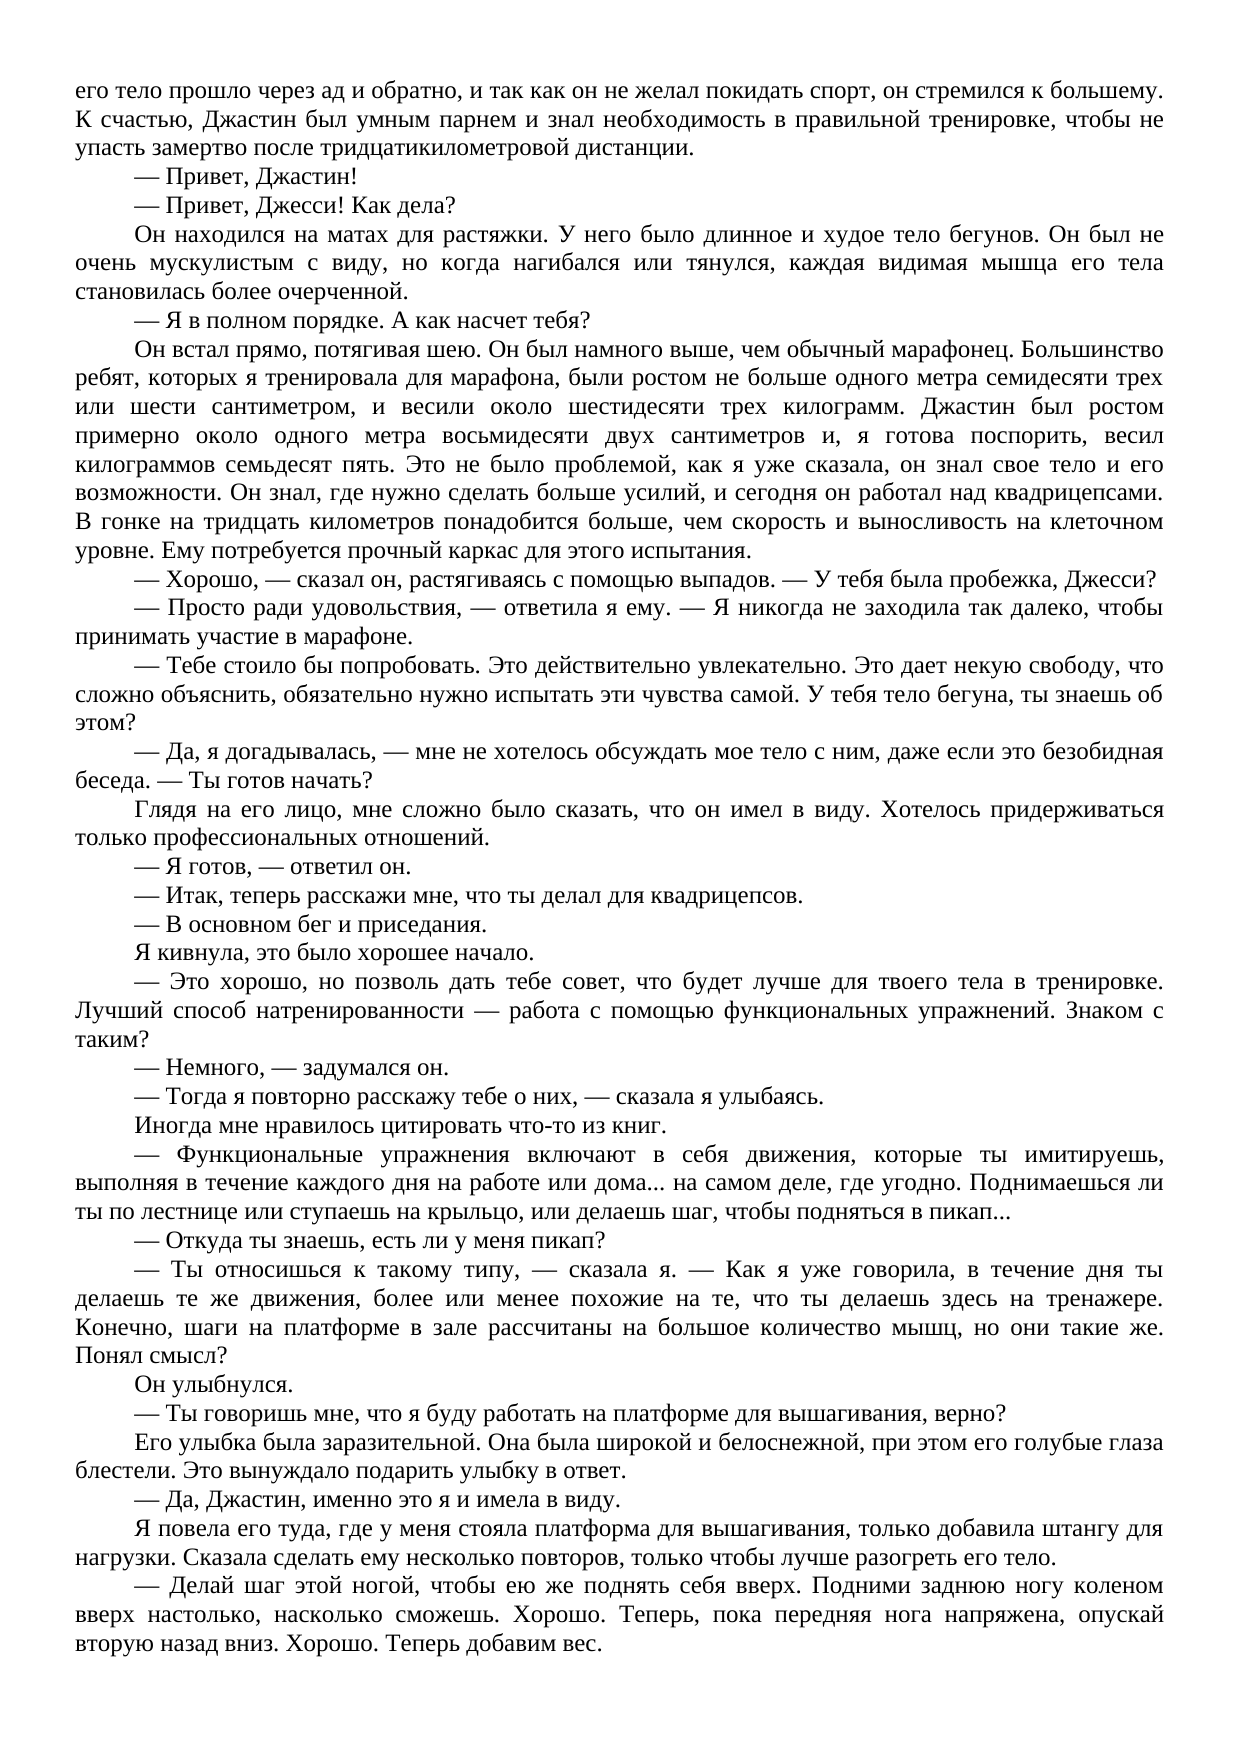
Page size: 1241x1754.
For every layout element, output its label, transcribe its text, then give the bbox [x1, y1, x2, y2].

text Иногда мне нравилось цитировать что-то из книг. [75, 1110, 1165, 1139]
text Он встал прямо, потягивая шею. Он был намного выше, чем обычный марафонец. Большинство ребят, которых я тренировала для марафона, были ростом не больше одного метра семидесяти трех или шести сантиметром, и весили около шестидесяти трех килограмм. Джастин был ростом примерно около одного метра восьмидесяти двух сантиметров и, я готова поспорить, весил килограммов семьдесят пять. Это не было проблемой, как я уже сказала, он знал свое тело и его возможности. Он знал, где нужно сделать больше усилий, и сегодня он работал над квадрицепсами. В гонке на тридцать километров понадобится больше, чем скорость и выносливость на клеточном уровне. Ему потребуется прочный каркас для этого испытания. [75, 334, 1165, 564]
text Он находился на матах для растяжки. У него было длинное и худое тело бегунов. Он был не очень мускулистым с виду, но когда нагибался или тянулся, каждая видимая мышца его тела становилась более очерченной. [75, 219, 1165, 305]
text — Это хорошо, но позволь дать тебе совет, что будет лучше для твоего тела в тренировке. Лучший способ натренированности — работа с помощью функциональных упражнений. Знаком с таким? [75, 966, 1165, 1052]
text Его улыбка была заразительной. Она была широкой и белоснежной, при этом его голубые глаза блестели. Это вынуждало подарить улыбку в ответ. [75, 1427, 1165, 1484]
text — Я готов, — ответил он. [75, 851, 1165, 880]
text Я кивнула, это было хорошее начало. [75, 937, 1165, 966]
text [75, 75, 1165, 161]
text — Откуда ты знаешь, есть ли у меня пикап? [75, 1225, 1165, 1254]
text — Привет, Джастин! [75, 161, 1165, 190]
text — Просто ради удовольствия, — ответила я ему. — Я никогда не заходила так далеко, чтобы принимать участие в марафоне. [75, 592, 1165, 650]
text Глядя на его лицо, мне сложно было сказать, что он имел в виду. Хотелось придерживаться только профессиональных отношений. [75, 794, 1165, 851]
text — В основном бег и приседания. [75, 909, 1165, 937]
text — Немного, — задумался он. [75, 1052, 1165, 1081]
text — Делай шаг этой ногой, чтобы ею же поднять себя вверх. Подними заднюю ногу коленом вверх настолько, насколько сможешь. Хорошо. Теперь, пока передняя нога напряжена, опускай вторую назад вниз. Хорошо. Теперь добавим вес. [75, 1570, 1165, 1657]
text — Я в полном порядке. А как насчет тебя? [75, 305, 1165, 334]
text — Итак, теперь расскажи мне, что ты делал для квадрицепсов. [75, 880, 1165, 909]
text Я повела его туда, где у меня стояла платформа для вышагивания, только добавила штангу для нагрузки. Сказала сделать ему несколько повторов, только чтобы лучше разогреть его тело. [75, 1513, 1165, 1570]
text — Привет, Джесси! Как дела? [75, 190, 1165, 219]
text — Да, я догадывалась, — мне не хотелось обсуждать мое тело с ним, даже если это безобидная беседа. — Ты готов начать? [75, 736, 1165, 794]
text — Ты говоришь мне, что я буду работать на платформе для вышагивания, верно? [75, 1398, 1165, 1427]
text — Тогда я повторно расскажу тебе о них, — сказала я улыбаясь. [75, 1081, 1165, 1110]
text — Ты относишься к такому типу, — сказала я. — Как я уже говорила, в течение дня ты делаешь те же движения, более или менее похожие на те, что ты делаешь здесь на тренажере. Конечно, шаги на платформе в зале рассчитаны на большое количество мышц, но они такие же. Понял смысл? [75, 1254, 1165, 1369]
text — Да, Джастин, именно это я и имела в виду. [75, 1484, 1165, 1513]
text — Хорошо, — сказал он, растягиваясь с помощью выпадов. — У тебя была пробежка, Джесси? [75, 564, 1165, 592]
text Он улыбнулся. [75, 1369, 1165, 1398]
text — Тебе стоило бы попробовать. Это действительно увлекательно. Это дает некую свободу, что сложно объяснить, обязательно нужно испытать эти чувства самой. У тебя тело бегуна, ты знаешь об этом? [75, 650, 1165, 736]
text — Функциональные упражнения включают в себя движения, которые ты имитируешь, выполняя в течение каждого дня на работе или дома... на самом деле, где угодно. Поднимаешься ли ты по лестнице или ступаешь на крыльцо, или делаешь шаг, чтобы подняться в пикап... [75, 1139, 1165, 1225]
